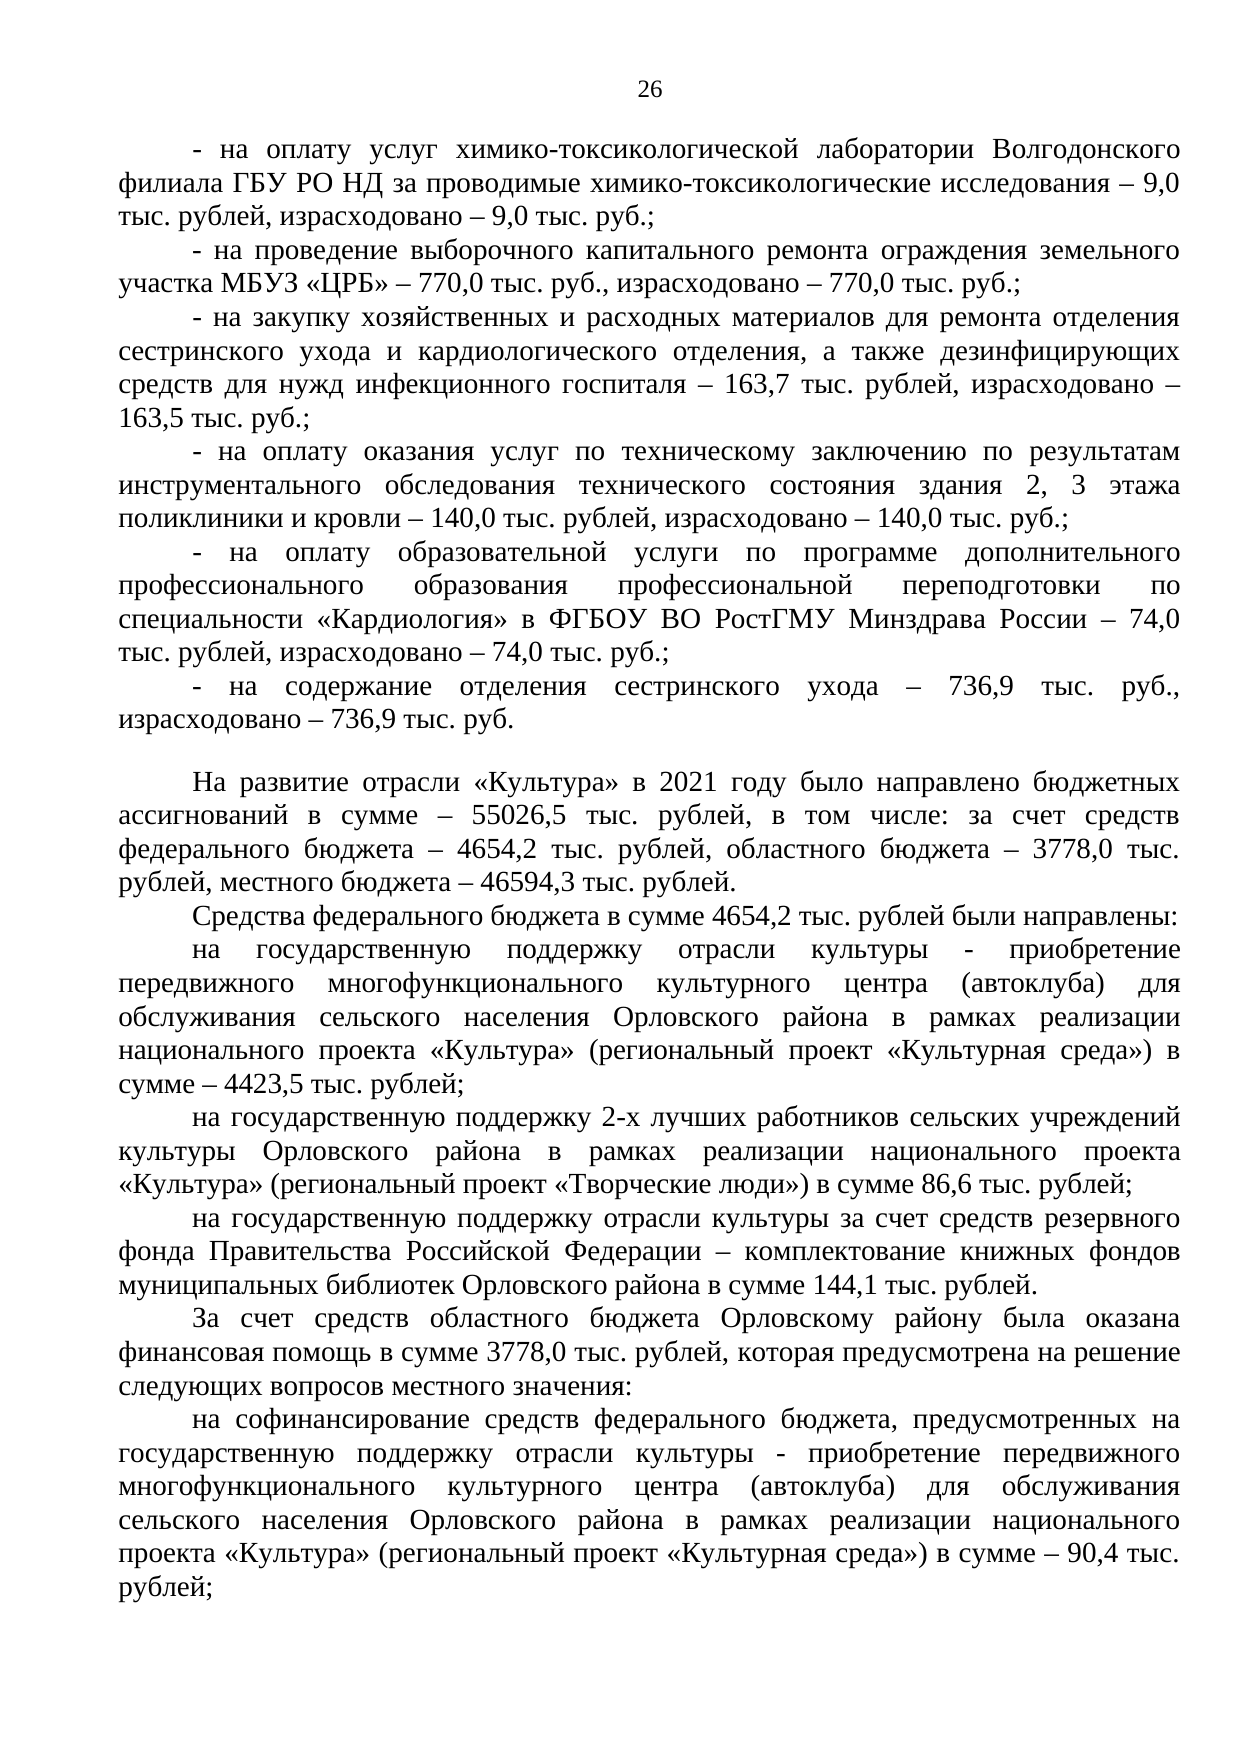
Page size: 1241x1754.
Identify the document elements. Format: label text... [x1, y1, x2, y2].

text - на оплату оказания услуг по техническому заключению по результатам инструментального обследования технического состояния здания 2, 3 этажа поликлиники и кровли – 140,0 тыс. рублей, израсходовано – 140,0 тыс. руб.; [118, 433, 1181, 534]
text - на закупку хозяйственных и расходных материалов для ремонта отделения сестринского ухода и кардиологического отделения, а также дезинфицирующих средств для нужд инфекционного госпиталя – 163,7 тыс. рублей, израсходовано – 163,5 тыс. руб.; [118, 299, 1181, 433]
text - на оплату образовательной услуги по программе дополнительного профессионального образования профессиональной переподготовки по специальности «Кардиология» в ФГБОУ ВО РостГМУ Минздрава России – 74,0 тыс. рублей, израсходовано – 74,0 тыс. руб.; [118, 534, 1181, 668]
text За счет средств областного бюджета Орловскому району была оказана финансовая помощь в сумме 3778,0 тыс. рублей, которая предусмотрена на решение следующих вопросов местного значения: [118, 1301, 1181, 1401]
text - на содержание отделения сестринского ухода – 736,9 тыс. руб., израсходовано – 736,9 тыс. руб. [118, 668, 1181, 735]
text на софинансирование средств федерального бюджета, предусмотренных на государственную поддержку отрасли культуры - приобретение передвижного многофункционального культурного центра (автоклуба) для обслуживания сельского населения Орловского района в рамках реализации национального проекта «Культура» (региональный проект «Культурная среда») в сумме – 90,4 тыс. рублей; [118, 1401, 1181, 1602]
text - на оплату услуг химико-токсикологической лаборатории Волгодонского филиала ГБУ РО НД за проводимые химико-токсикологические исследования – 9,0 тыс. рублей, израсходовано – 9,0 тыс. руб.; [118, 131, 1181, 232]
text На развитие отрасли «Культура» в 2021 году было направлено бюджетных ассигнований в сумме – 55026,5 тыс. рублей, в том числе: за счет средств федерального бюджета – 4654,2 тыс. рублей, областного бюджета – 3778,0 тыс. рублей, местного бюджета – 46594,3 тыс. рублей. [118, 764, 1181, 898]
text на государственную поддержку 2-х лучших работников сельских учреждений культуры Орловского района в рамках реализации национального проекта «Культура» (региональный проект «Творческие люди») в сумме 86,6 тыс. рублей; [118, 1099, 1181, 1200]
text на государственную поддержку отрасли культуры за счет средств резервного фонда Правительства Российской Федерации – комплектование книжных фондов муниципальных библиотек Орловского района в сумме 144,1 тыс. рублей. [118, 1200, 1181, 1301]
text Средства федерального бюджета в сумме 4654,2 тыс. рублей были направлены: [118, 898, 1181, 932]
text на государственную поддержку отрасли культуры - приобретение передвижного многофункционального культурного центра (автоклуба) для обслуживания сельского населения Орловского района в рамках реализации национального проекта «Культура» (региональный проект «Культурная среда») в сумме – 4423,5 тыс. рублей; [118, 932, 1181, 1099]
text - на проведение выборочного капитального ремонта ограждения земельного участка МБУЗ «ЦРБ» – 770,0 тыс. руб., израсходовано – 770,0 тыс. руб.; [118, 232, 1181, 299]
